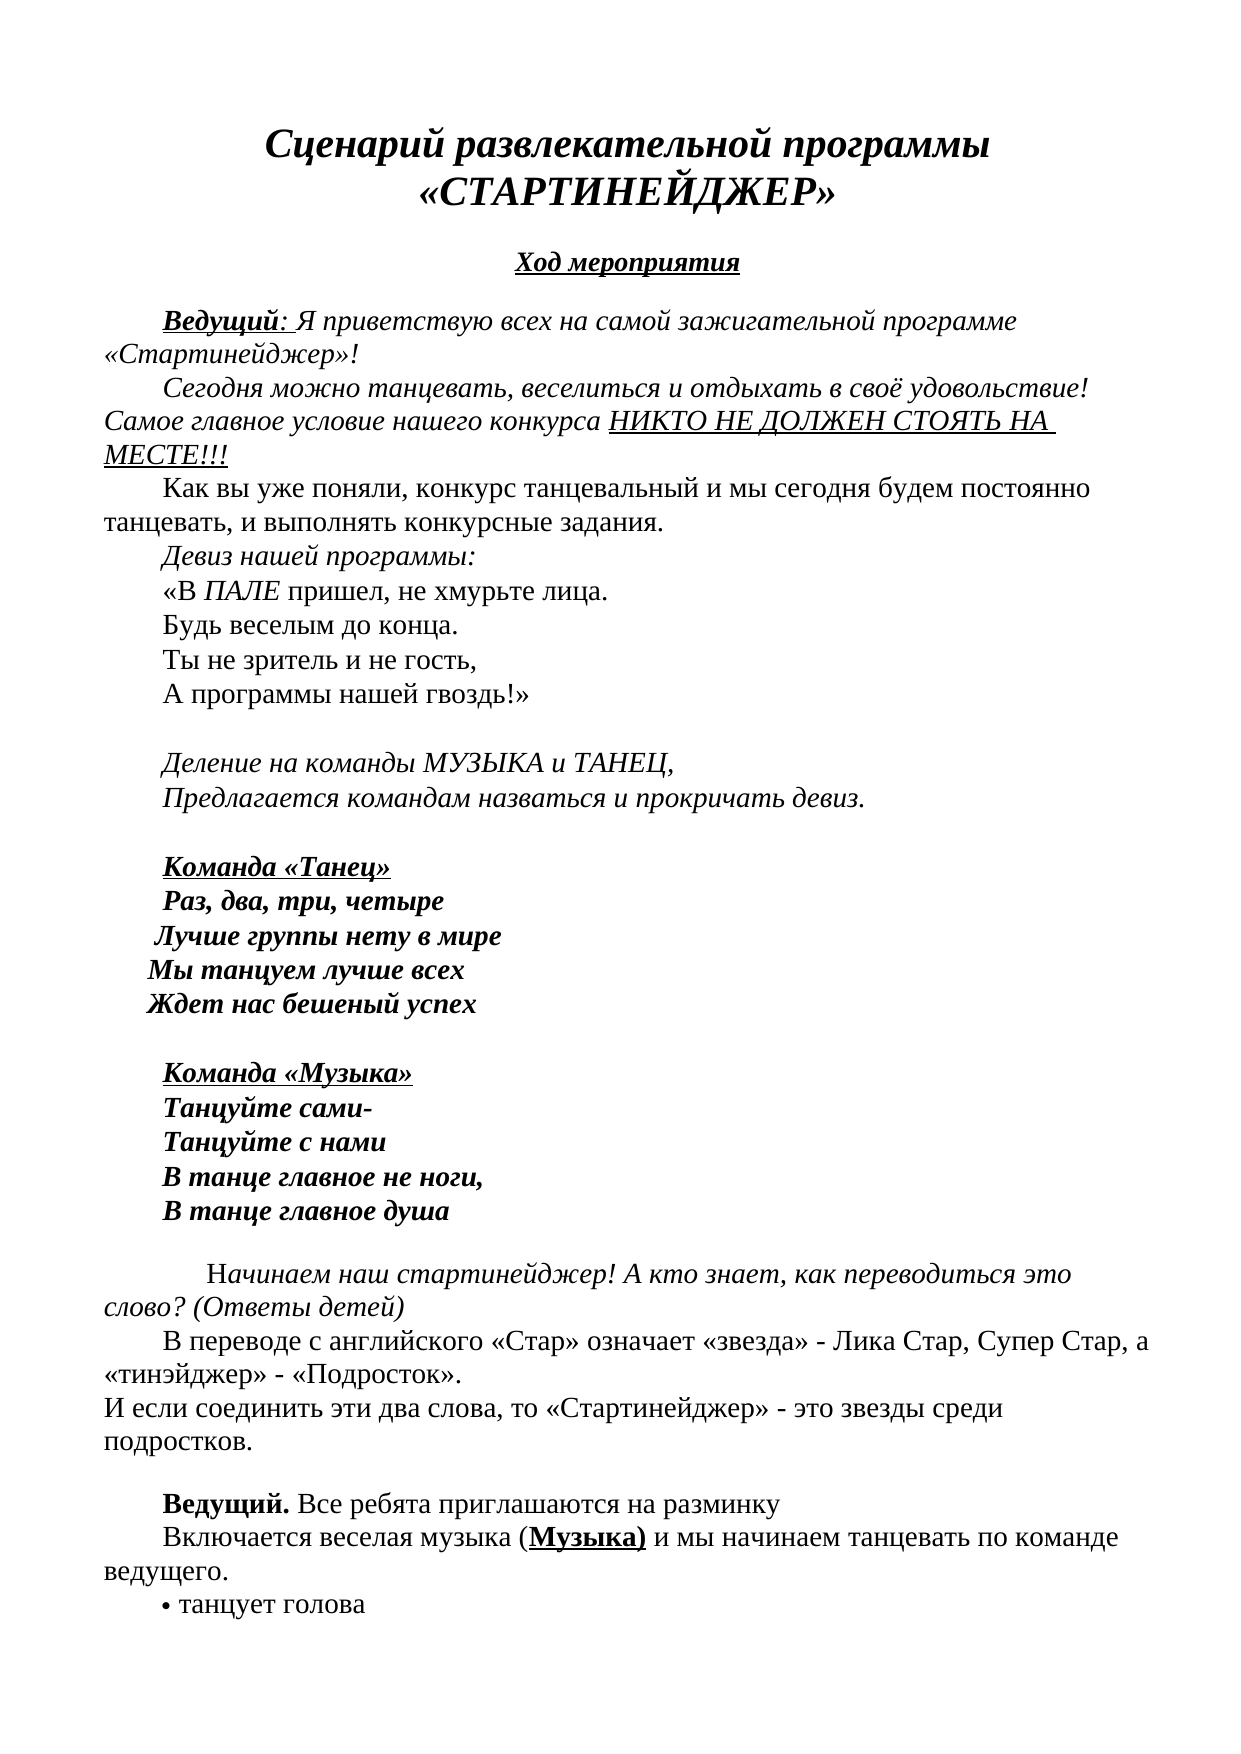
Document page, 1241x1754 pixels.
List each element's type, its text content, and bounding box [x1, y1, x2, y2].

text Ведущий. Все ребята приглашаются на разминку [103, 1486, 1152, 1519]
text Будь веселым до конца. [103, 606, 1152, 641]
text В танце главное душа [103, 1192, 1152, 1227]
text Ход мероприятия [103, 243, 1152, 278]
text Начинаем наш стартинейджер! А кто знает, как переводиться это слово? (Ответы детей) [103, 1256, 1152, 1323]
text Сегодня можно танцевать, веселиться и отдыхать в своё удовольствие! Самое главное условие нашего конкурса НИКТО НЕ ДОЛЖЕН СТОЯТЬ НА МЕСТЕ!!! [103, 370, 1152, 470]
text Девиз нашей программы: [103, 537, 1152, 572]
text Команда «Танец» [103, 848, 1152, 882]
text Деление на команды МУЗЫКА и ТАНЕЦ, [103, 744, 1152, 779]
text А программы нашей гвоздь!» [103, 675, 1152, 710]
text Раз, два, три, четыре Лучше группы нету в мире Мы танцуем лучше всех Ждет нас бешеный успех [103, 882, 1152, 1020]
text Ты не зритель и не гость, [103, 641, 1152, 675]
text «В ПАЛЕ пришел, не хмурьте лица. [103, 572, 1152, 606]
text Танцуйте сами- [103, 1089, 1152, 1123]
text Ведущий: Я приветствую всех на самой зажигательной программе «Стартинейджер»! [103, 303, 1152, 370]
text Предлагается командам назваться и прокричать девиз. [103, 779, 1152, 813]
list танцует голова [103, 1586, 1152, 1620]
text Как вы уже поняли, конкурс танцевальный и мы сегодня будем постоянно танцевать, и выполнять конкурсные задания. [103, 470, 1152, 537]
text Включается веселая музыка (Музыка) и мы начинаем танцевать по команде ведущего. [103, 1519, 1152, 1586]
text Сценарий развлекательной программы «СТАРТИНЕЙДЖЕР» [103, 118, 1152, 214]
text Команда «Музыка» [103, 1054, 1152, 1089]
text Танцуйте с нами В танце главное не ноги, [103, 1123, 1152, 1192]
text В переводе с английского «Стар» означает «звезда» - Лика Стар, Супер Стар, а «тинэйджер» - «Подросток». И если соединить эти два слова, то «Стартинейджер» - это звезды среди подростков. [103, 1323, 1152, 1486]
